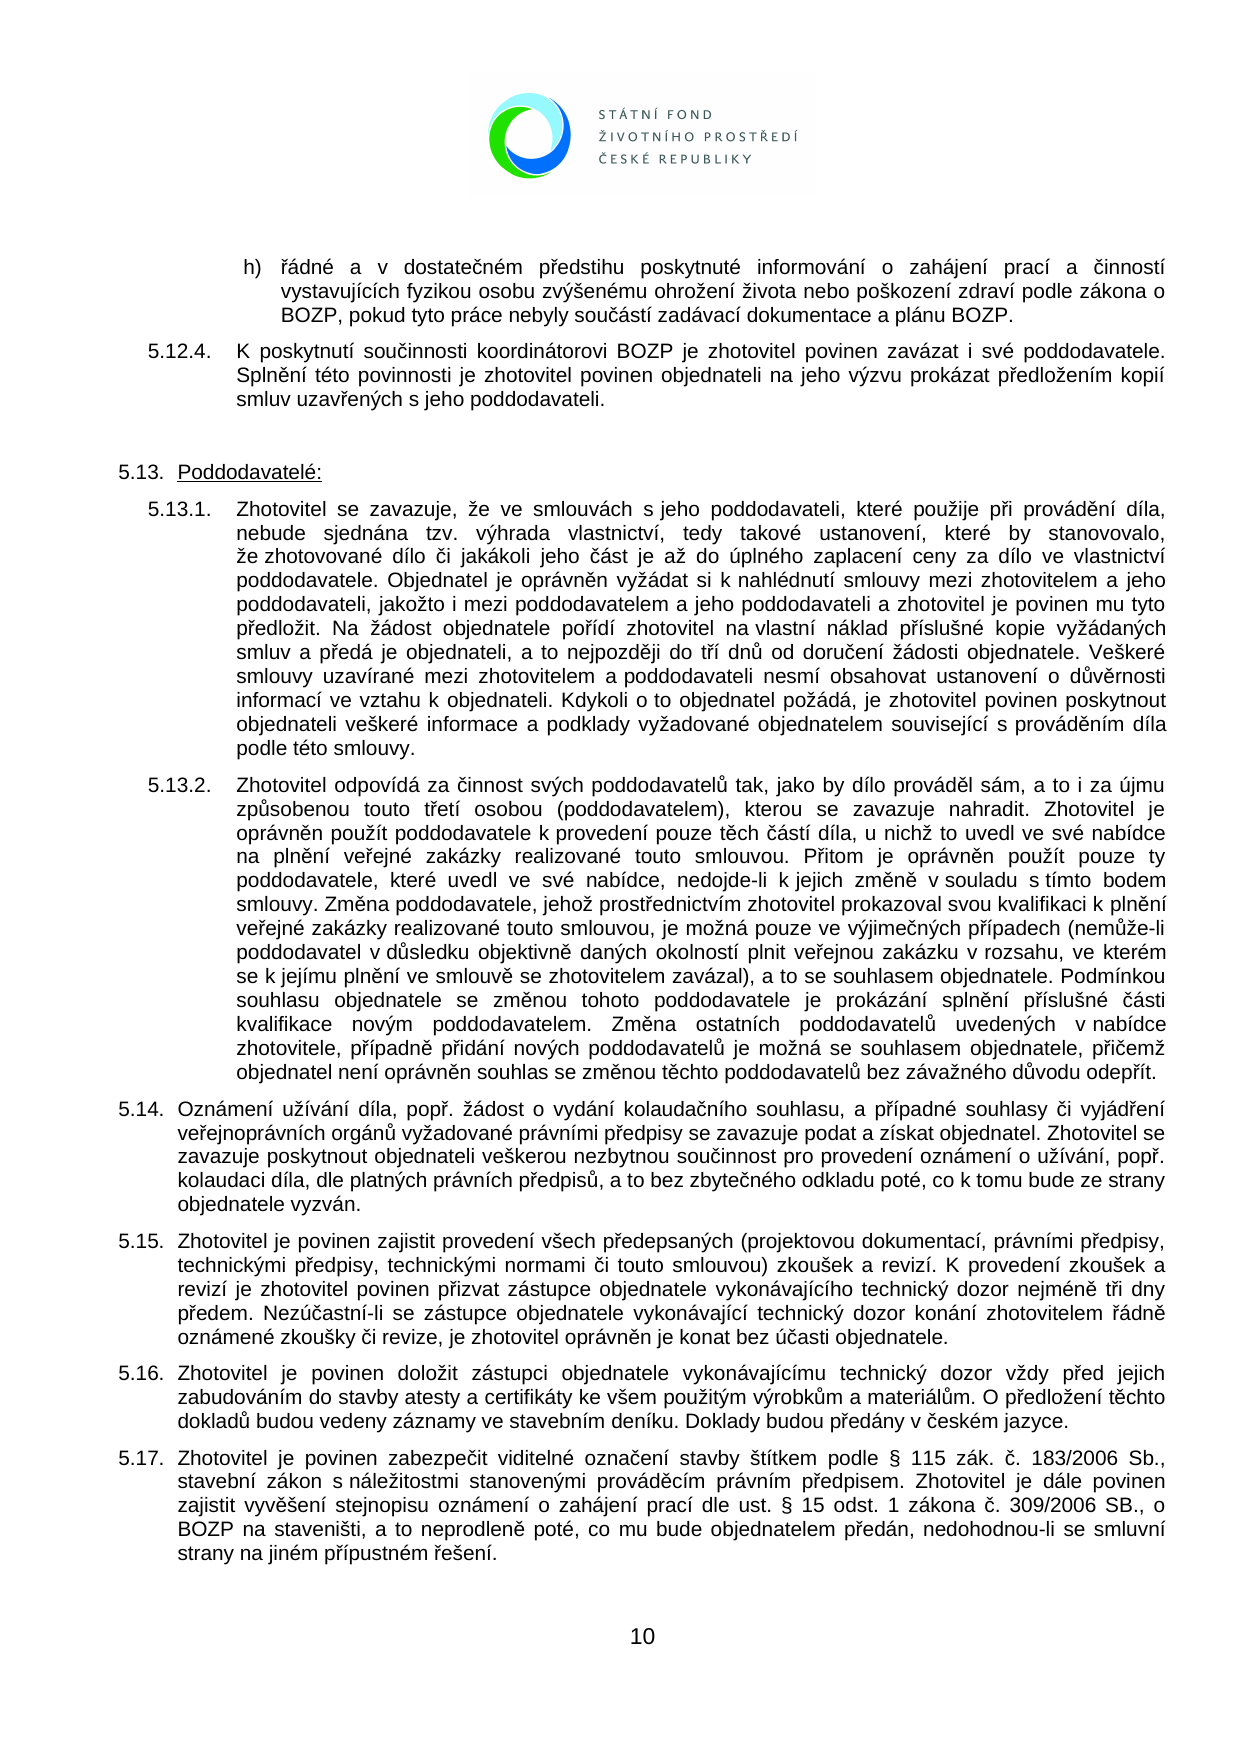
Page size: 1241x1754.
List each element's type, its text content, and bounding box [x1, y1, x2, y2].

list Zhotovitel je povinen zabezpečit viditelné označení stavby štítkem podle § 115 zák. č. 183/2006 Sb., stavební zákon s náležitostmi stanovenými prováděcím právním předpisem. Zhotovitel je dále povinen zajistit vyvěšení stejnopisu oznámení o zahájení prací dle ust. § 15 odst. 1 zákona č. 309/2006 SB., o BOZP na staveništi, a to neprodleně poté, co mu bude objednatelem předán, nedohodnou-li se smluvní strany na jiném přípustném řešení. [118, 1445, 1167, 1565]
picture [468, 73, 817, 198]
list Oznámení užívání díla, popř. žádost o vydání kolaudačního souhlasu, a případné souhlasy či vyjádření veřejnoprávních orgánů vyžadované právními předpisy se zavazuje podat a získat objednatel. Zhotovitel se zavazuje poskytnout objednateli veškerou nezbytnou součinnost pro provedení oznámení o užívání, popř. kolaudaci díla, dle platných právních předpisů, a to bez zbytečného odkladu poté, co k tomu bude ze strany objednatele vyzván. [118, 1096, 1167, 1216]
list Zhotovitel odpovídá za činnost svých poddodavatelů tak, jako by dílo prováděl sám, a to i za újmu způsobenou touto třetí osobou (poddodavatelem), kterou se zavazuje nahradit. Zhotovitel je oprávněn použít poddodavatele k provedení pouze těch částí díla, u nichž to uvedl ve své nabídce na plnění veřejné zakázky realizované touto smlouvou. Přitom je oprávněn použít pouze ty poddodavatele, které uvedl ve své nabídce, nedojde-li k jejich změně v souladu s tímto bodem smlouvy. Změna poddodavatele, jehož prostřednictvím zhotovitel prokazoval svou kvalifikaci k plnění veřejné zakázky realizované touto smlouvou, je možná pouze ve výjimečných případech (nemůže-li poddodavatel v důsledku objektivně daných okolností plnit veřejnou zakázku v rozsahu, ve kterém se k jejímu plnění ve smlouvě se zhotovitelem zavázal), a to se souhlasem objednatele. Podmínkou souhlasu objednatele se změnou tohoto poddodavatele je prokázání splnění příslušné části kvalifikace novým poddodavatelem. Změna ostatních poddodavatelů uvedených v nabídce zhotovitele, případně přidání nových poddodavatelů je možná se souhlasem objednatele, přičemž objednatel není oprávněn souhlas se změnou těchto poddodavatelů bez závažného důvodu odepřít. [148, 772, 1167, 1084]
list řádné a v dostatečném předstihu poskytnuté informování o zahájení prací a činností vystavujících fyzikou osobu zvýšenému ohrožení života nebo poškození zdraví podle zákona o BOZP, pokud tyto práce nebyly součástí zadávací dokumentace a plánu BOZP. [243, 255, 1167, 327]
list Zhotovitel se zavazuje, že ve smlouvách s jeho poddodavateli, které použije při provádění díla, nebude sjednána tzv. výhrada vlastnictví, tedy takové ustanovení, které by stanovovalo, že zhotovované dílo či jakákoli jeho část je až do úplného zaplacení ceny za dílo ve vlastnictví poddodavatele. Objednatel je oprávněn vyžádat si k nahlédnutí smlouvy mezi zhotovitelem a jeho poddodavateli, jakožto i mezi poddodavatelem a jeho poddodavateli a zhotovitel je povinen mu tyto předložit. Na žádost objednatele pořídí zhotovitel na vlastní náklad příslušné kopie vyžádaných smluv a předá je objednateli, a to nejpozději do tří dnů od doručení žádosti objednatele. Veškeré smlouvy uzavírané mezi zhotovitelem a poddodavateli nesmí obsahovat ustanovení o důvěrnosti informací ve vztahu k objednateli. Kdykoli o to objednatel požádá, je zhotovitel povinen poskytnout objednateli veškeré informace a podklady vyžadované objednatelem související s prováděním díla podle této smlouvy. [148, 496, 1167, 760]
list Zhotovitel je povinen doložit zástupci objednatele vykonávajícímu technický dozor vždy před jejich zabudováním do stavby atesty a certifikáty ke všem použitým výrobkům a materiálům. O předložení těchto dokladů budou vedeny záznamy ve stavebním deníku. Doklady budou předány v českém jazyce. [118, 1361, 1167, 1433]
list Poddodavatelé: [118, 460, 1167, 484]
list K poskytnutí součinnosti koordinátorovi BOZP je zhotovitel povinen zavázat i své poddodavatele. Splnění této povinnosti je zhotovitel povinen objednateli na jeho výzvu prokázat předložením kopií smluv uzavřených s jeho poddodavateli. [148, 339, 1167, 411]
list Zhotovitel je povinen zajistit provedení všech předepsaných (projektovou dokumentací, právními předpisy, technickými předpisy, technickými normami či touto smlouvou) zkoušek a revizí. K provedení zkoušek a revizí je zhotovitel povinen přizvat zástupce objednatele vykonávajícího technický dozor nejméně tři dny předem. Nezúčastní-li se zástupce objednatele vykonávající technický dozor konání zhotovitelem řádně oznámené zkoušky či revize, je zhotovitel oprávněn je konat bez účasti objednatele. [118, 1229, 1167, 1348]
